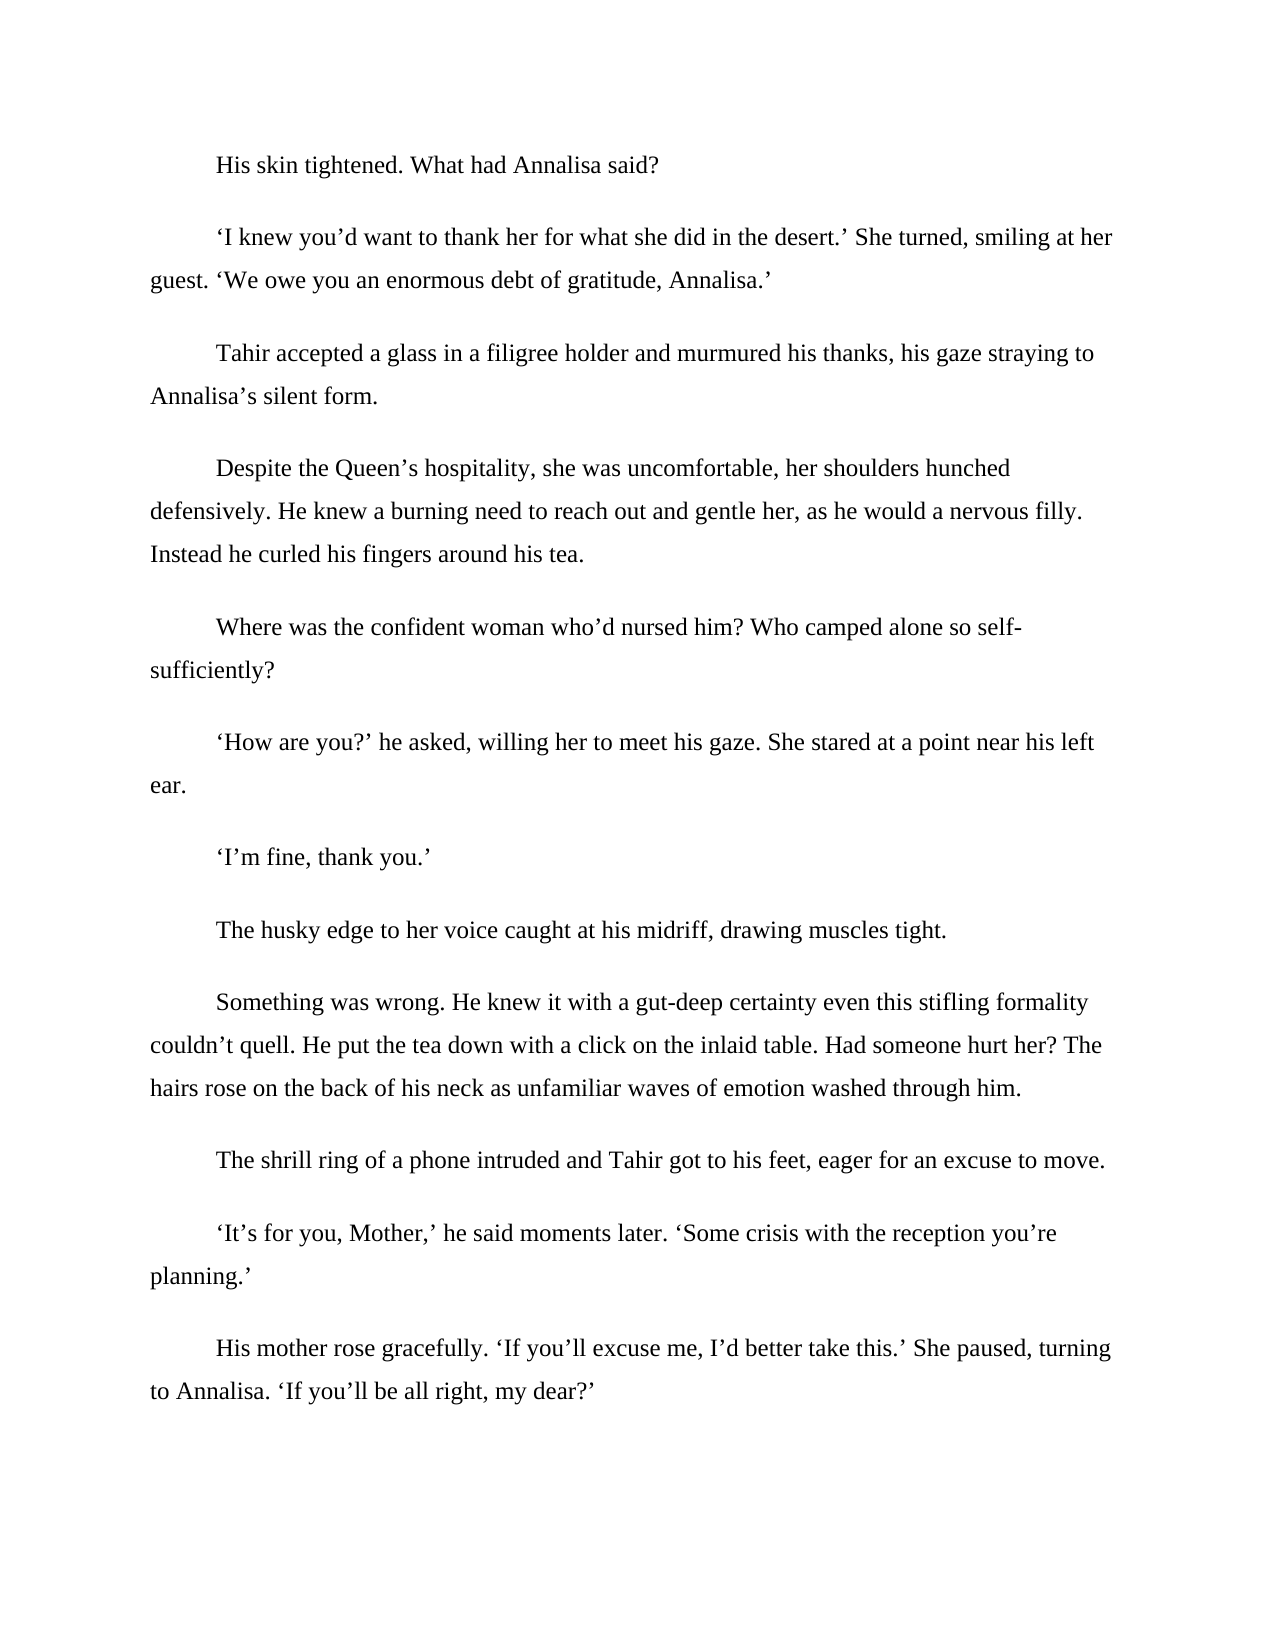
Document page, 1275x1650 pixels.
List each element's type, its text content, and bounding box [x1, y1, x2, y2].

text Where was the confident woman who’d nursed him? Who camped alone so self-sufficiently? [150, 612, 1125, 683]
text The shrill ring of a phone intruded and Tahir got to his feet, eager for an excuse to move. [150, 1146, 1125, 1174]
text ‘I knew you’d want to thank her for what she did in the desert.’ She turned, smiling at her guest. ‘We owe you an enormous debt of gratitude, Annalisa.’ [150, 222, 1125, 294]
text ‘I’m fine, thank you.’ [150, 842, 1125, 871]
text Despite the Queen’s hospitality, she was uncomfortable, her shoulders hunched defensively. He knew a burning need to reach out and gentle her, as he would a nervous filly. Instead he curled his fingers around his tea. [150, 453, 1125, 568]
text The husky edge to her voice caught at his midriff, drawing muscles tight. [150, 915, 1125, 943]
text Something was wrong. He knew it with a gut-deep certainty even this stifling formality couldn’t quell. He put the tea down with a click on the inlaid table. Had someone hurt her? The hairs rose on the back of his neck as unfamiliar waves of emotion washed through him. [150, 987, 1125, 1102]
text His mother rose gracefully. ‘If you’ll excuse me, I’d better take this.’ She paused, turning to Annalisa. ‘If you’ll be all right, my dear?’ [150, 1333, 1125, 1405]
text Tahir accepted a glass in a filigree holder and murmured his thanks, his gaze straying to Annalisa’s silent form. [150, 338, 1125, 409]
text ‘It’s for you, Mother,’ he said moments later. ‘Some crisis with the reception you’re planning.’ [150, 1218, 1125, 1290]
text His skin tightened. What had Annalisa said? [150, 150, 1125, 179]
text ‘How are you?’ he asked, willing her to meet his gaze. She stared at a point near his left ear. [150, 727, 1125, 799]
